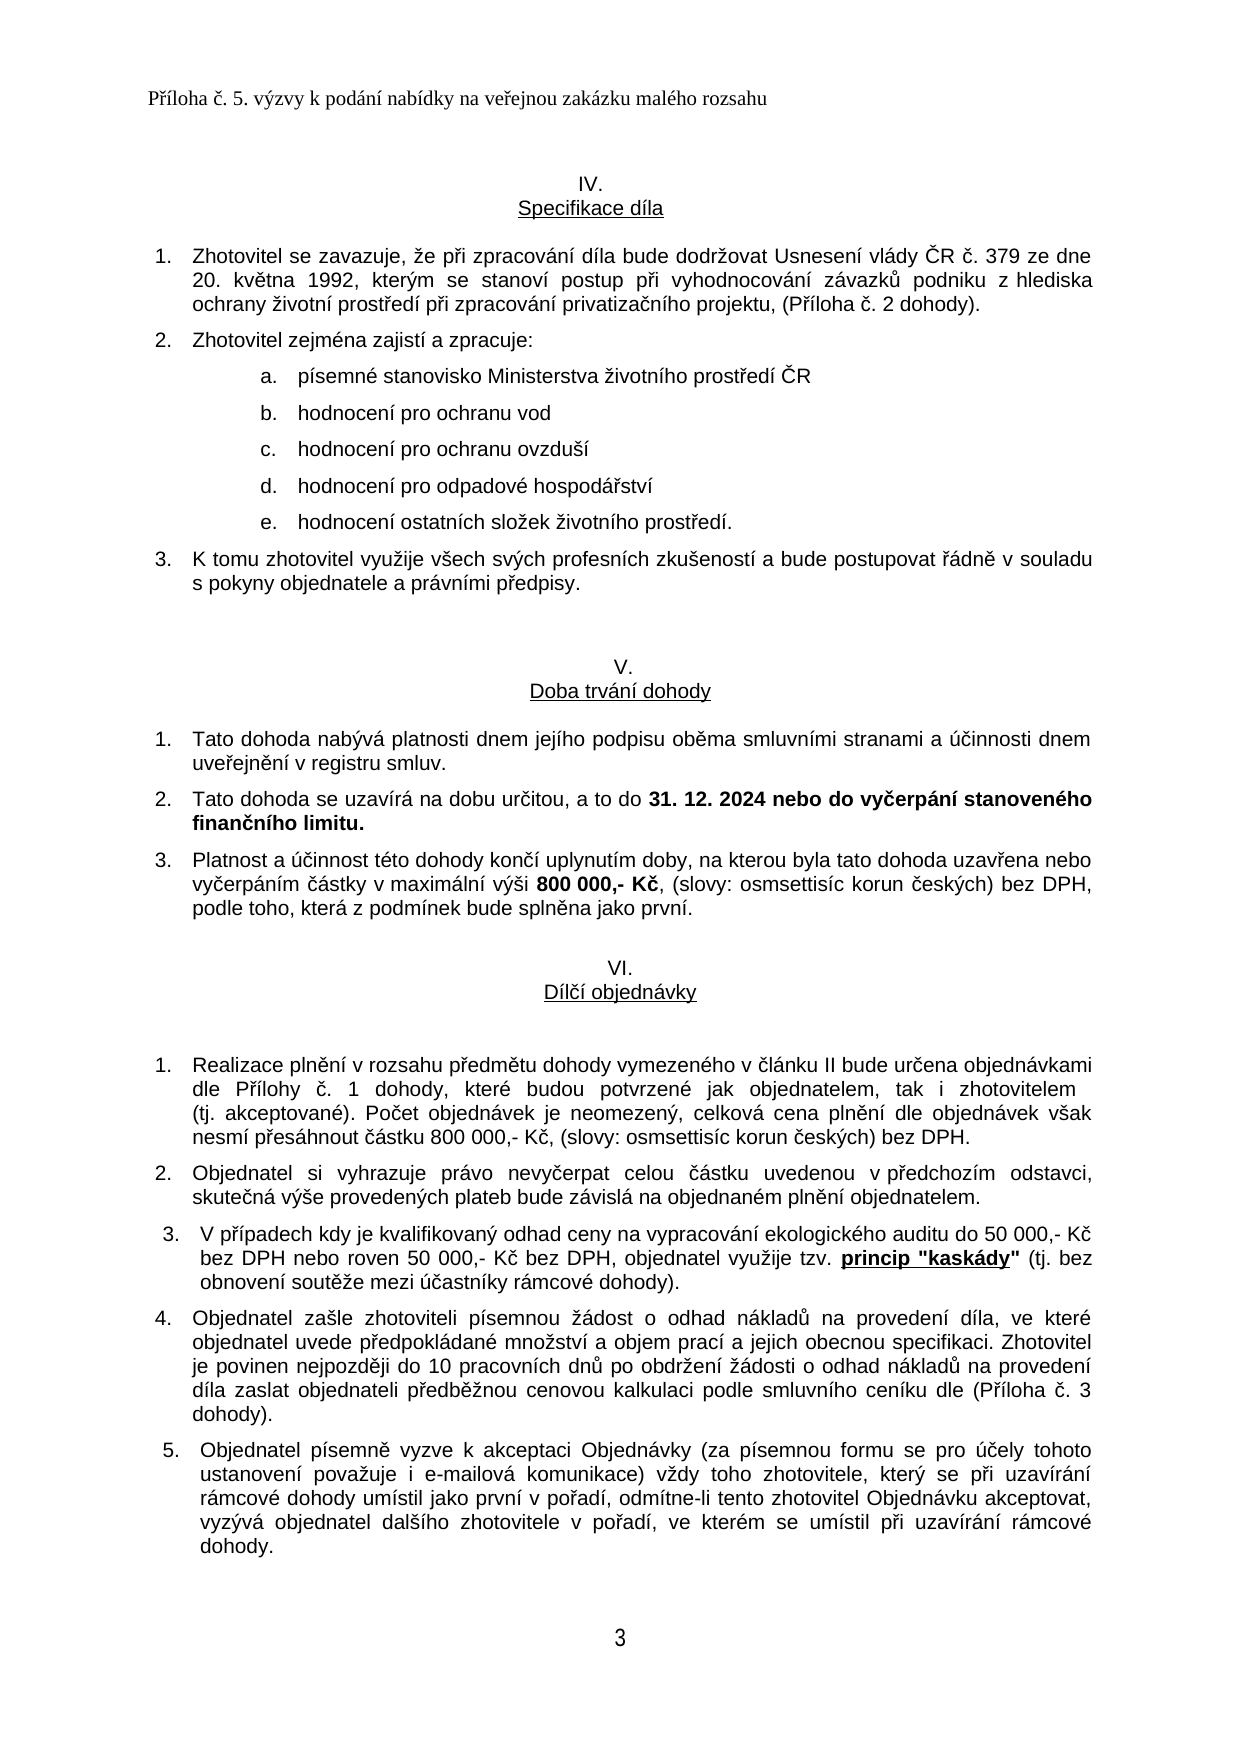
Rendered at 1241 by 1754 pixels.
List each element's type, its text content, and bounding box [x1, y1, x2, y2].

list Zhotovitel zejména zajistí a zpracuje: [154, 328, 1093, 352]
list Objednatel zašle zhotoviteli písemnou žádost o odhad nákladů na provedení díla, ve které objednatel uvede předpokládané množství a objem prací a jejich obecnou specifikaci. Zhotovitel je povinen nejpozději do 10 pracovních dnů po obdržení žádosti o odhad nákladů na provedení díla zaslat objednateli předběžnou cenovou kalkulaci podle smluvního ceníku dle (Příloha č. 3 dohody). [154, 1306, 1093, 1426]
list Tato dohoda se uzavírá na dobu určitou, a to do 31. 12. 2024 nebo do vyčerpání stanoveného finančního limitu. [154, 787, 1093, 835]
text V. [154, 655, 1093, 679]
text IV. [88, 172, 1093, 196]
list V případech kdy je kvalifikovaný odhad ceny na vypracování ekologického auditu do 50 000,- Kč bez DPH nebo roven 50 000,- Kč bez DPH, objednatel využije tzv. princip "kaskády" (tj. bez obnovení soutěže mezi účastníky rámcové dohody). [162, 1222, 1093, 1293]
list hodnocení pro ochranu vod [260, 401, 1093, 425]
text Specifikace díla [88, 196, 1093, 219]
list K tomu zhotovitel využije všech svých profesních zkušeností a bude postupovat řádně v souladu s pokyny objednatele a právními předpisy. [154, 547, 1093, 594]
list hodnocení pro ochranu ovzduší [260, 437, 1093, 461]
list Zhotovitel se zavazuje, že při zpracování díla bude dodržovat Usnesení vlády ČR č. 379 ze dne 20. května 1992, kterým se stanoví postup při vyhodnocování závazků podniku z hlediska ochrany životní prostředí při zpracování privatizačního projektu, (Příloha č. 2 dohody). [154, 243, 1093, 315]
list písemné stanovisko Ministerstva životního prostředí ČR [260, 364, 1093, 388]
list Objednatel písemně vyzve k akceptaci Objednávky (za písemnou formu se pro účely tohoto ustanovení považuje i e-mailová komunikace) vždy toho zhotovitele, který se při uzavírání rámcové dohody umístil jako první v pořadí, odmítne-li tento zhotovitel Objednávku akceptovat, vyzývá objednatel dalšího zhotovitele v pořadí, ve kterém se umístil při uzavírání rámcové dohody. [162, 1438, 1093, 1558]
list Tato dohoda nabývá platnosti dnem jejího podpisu oběma smluvními stranami a účinnosti dnem uveřejnění v registru smluv. [154, 727, 1093, 775]
list hodnocení pro odpadové hospodářství [260, 474, 1093, 498]
list hodnocení ostatních složek životního prostředí. [260, 510, 1093, 534]
text VI. [148, 956, 1093, 980]
subtitle Doba trvání dohody [148, 679, 1093, 703]
list Platnost a účinnost této dohody končí uplynutím doby, na kterou byla tato dohoda uzavřena nebo vyčerpáním částky v maximální výši 800 000,- Kč, (slovy: osmsettisíc korun českých) bez DPH, podle toho, která z podmínek bude splněna jako první. [154, 848, 1093, 919]
text Dílčí objednávky [148, 980, 1093, 1004]
list Objednatel si vyhrazuje právo nevyčerpat celou částku uvedenou v předchozím odstavci, skutečná výše provedených plateb bude závislá na objednaném plnění objednatelem. [154, 1161, 1093, 1209]
list Realizace plnění v rozsahu předmětu dohody vymezeného v článku II bude určena objednávkami dle Přílohy č. 1 dohody, které budou potvrzené jak objednatelem, tak i zhotovitelem (tj. akceptované). Počet objednávek je neomezený, celková cena plnění dle objednávek však nesmí přesáhnout částku 800 000,- Kč, (slovy: osmsettisíc korun českých) bez DPH. [154, 1053, 1093, 1149]
